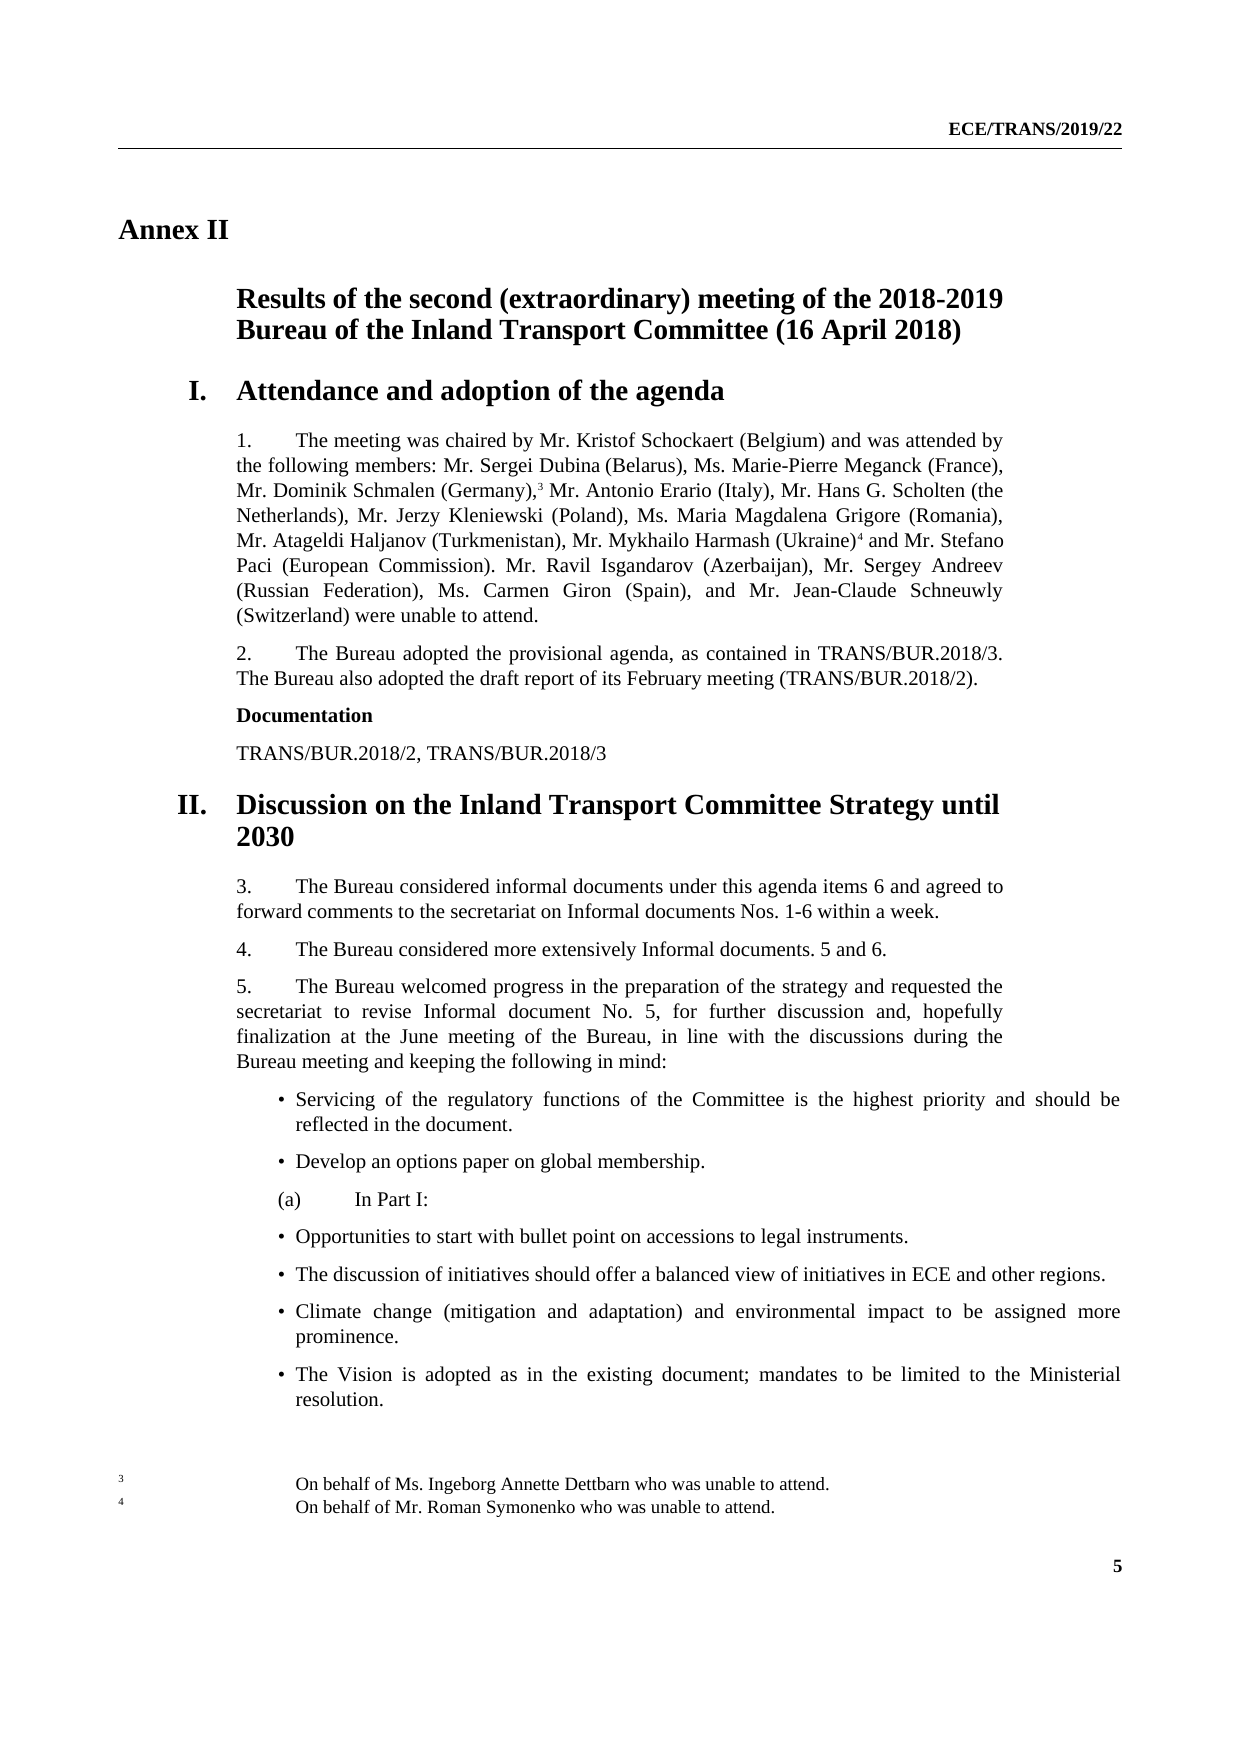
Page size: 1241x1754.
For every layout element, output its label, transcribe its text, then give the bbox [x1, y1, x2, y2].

text Documentation [236, 702, 1004, 727]
text 5. The Bureau welcomed progress in the preparation of the strategy and requested the secretariat to revise Informal document No. 5, for further discussion and, hopefully finalization at the June meeting of the Bureau, in line with the discussions during the Bureau meeting and keeping the following in mind: [236, 973, 1004, 1073]
text Servicing of the regulatory functions of the Committee is the highest priority and should be reflected in the document. [278, 1086, 1122, 1136]
text 3. The Bureau considered informal documents under this agenda items 6 and agreed to forward comments to the secretariat on Informal documents Nos. 1-6 within a week. [236, 873, 1004, 923]
text Opportunities to start with bullet point on accessions to legal instruments. [278, 1223, 1122, 1248]
text Results of the second (extraordinary) meeting of the 2018-2019 Bureau of the Inland Transport Committee (16 April 2018) [118, 283, 1004, 346]
text 1. The meeting was chaired by Mr. Kristof Schockaert (Belgium) and was attended by the following members: Mr. Sergei Dubina (Belarus), Ms. Marie-Pierre Meganck (France), Mr. Dominik Schmalen (Germany), Mr. Antonio Erario (Italy), Mr. Hans G. Scholten (the Netherlands), Mr. Jerzy Kleniewski (Poland), Ms. Maria Magdalena Grigore (Romania), Mr. Atageldi Haljanov (Turkmenistan), Mr. Mykhailo Harmash (Ukraine) and Mr. Stefano Paci (European Commission). Mr. Ravil Isgandarov (Azerbaijan), Mr. Sergey Andreev (Russian Federation), Ms. Carmen Giron (Spain), and Mr. Jean-Claude Schneuwly (Switzerland) were unable to attend. [236, 427, 1004, 627]
text Develop an options paper on global membership. [278, 1148, 1122, 1173]
text TRANS/BUR.2018/2, TRANS/BUR.2018/3 [236, 740, 1004, 765]
text I. Attendance and adoption of the agenda [118, 375, 1004, 406]
text 2. The Bureau adopted the provisional agenda, as contained in TRANS/BUR.2018/3. The Bureau also adopted the draft report of its February meeting (TRANS/BUR.2018/2). [236, 640, 1004, 690]
text Annex II [118, 215, 1004, 246]
text 4. The Bureau considered more extensively Informal documents. 5 and 6. [236, 936, 1004, 961]
text Climate change (mitigation and adaptation) and environmental impact to be assigned more prominence. [278, 1298, 1122, 1348]
text (a) In Part I: [236, 1186, 1004, 1211]
text The Vision is adopted as in the existing document; mandates to be limited to the Ministerial resolution. [278, 1361, 1122, 1411]
text The discussion of initiatives should offer a balanced view of initiatives in ECE and other regions. [278, 1261, 1122, 1286]
text II. Discussion on the Inland Transport Committee Strategy until 2030 [118, 790, 1004, 852]
